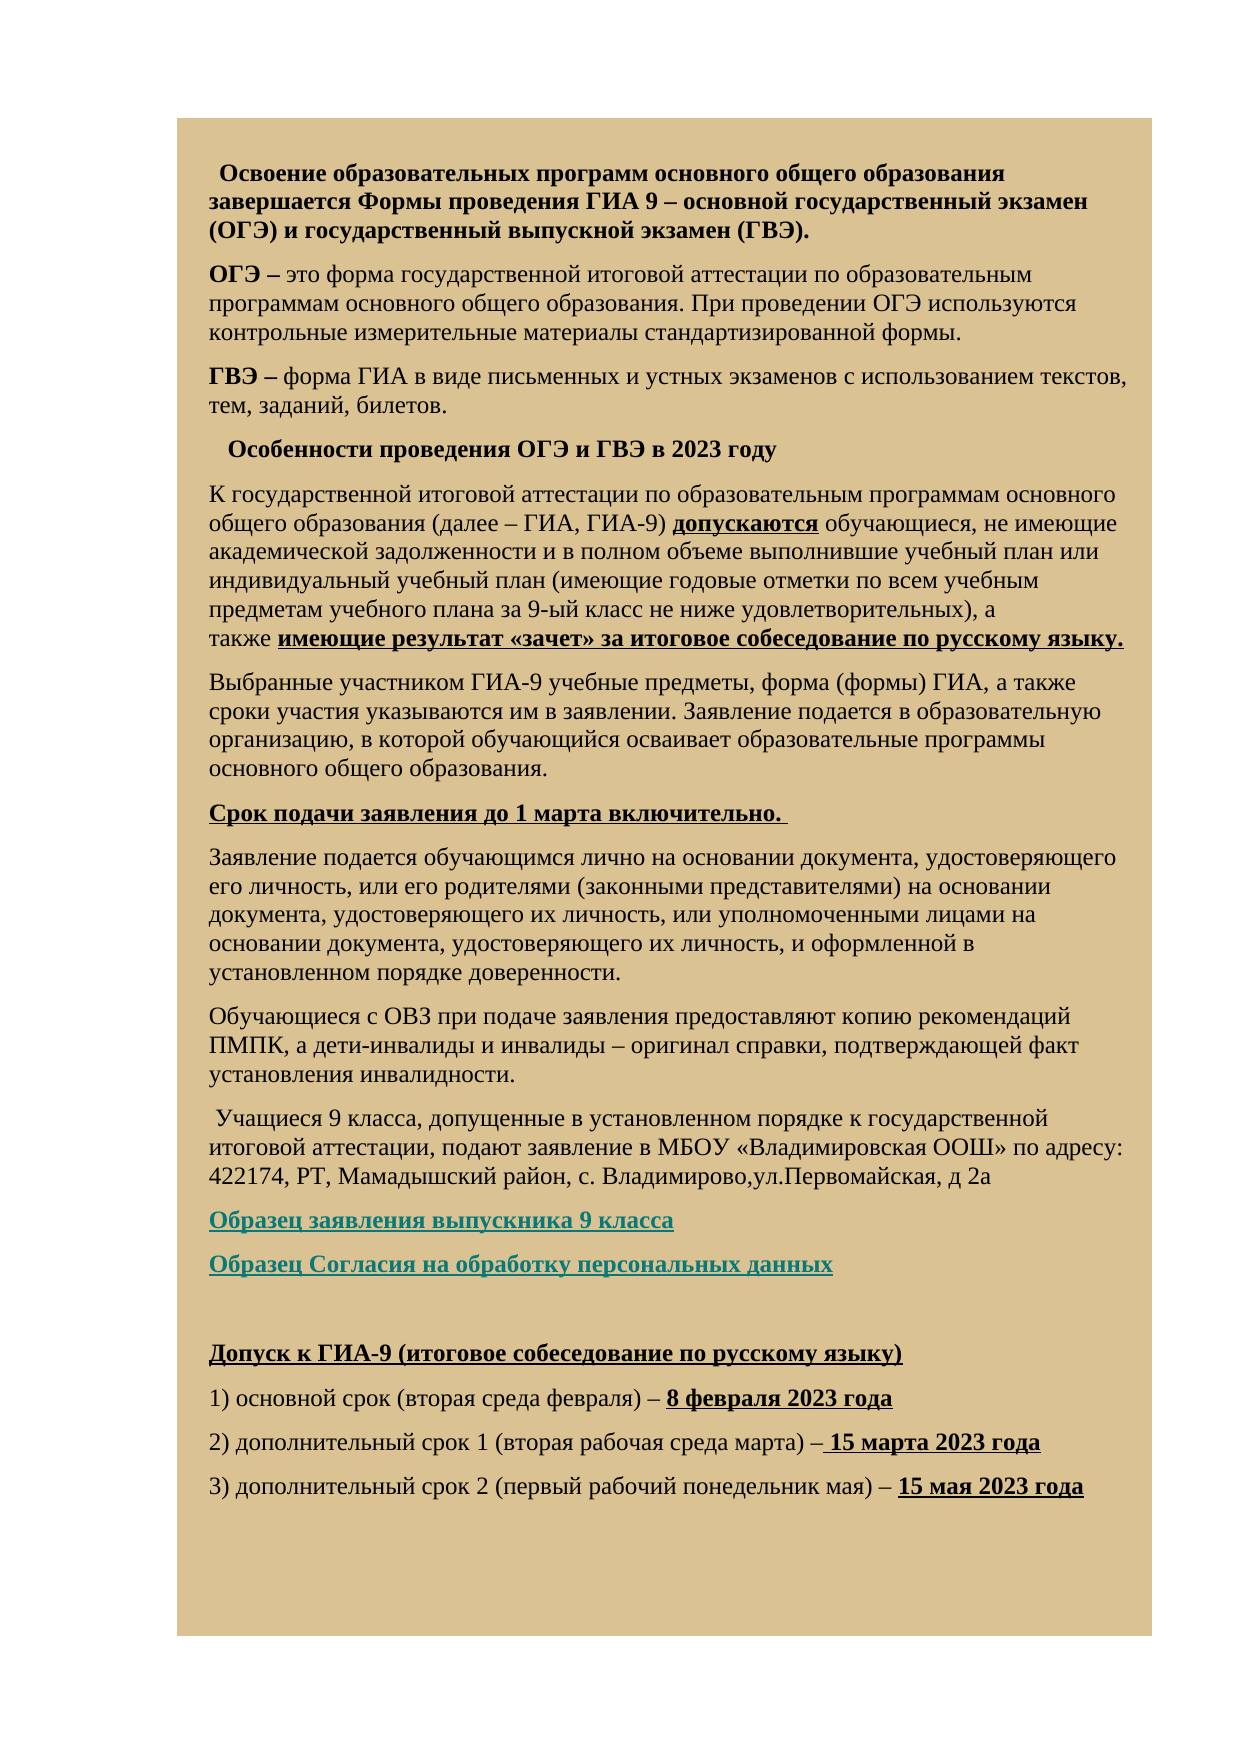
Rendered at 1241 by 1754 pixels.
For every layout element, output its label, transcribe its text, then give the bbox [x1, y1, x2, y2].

table_header Освоение образовательных программ основного общего образования завершается Формы проведения ГИА 9 – основной государственный экзамен (ОГЭ) и государственный выпускной экзамен (ГВЭ). ОГЭ – это форма государственной итоговой аттестации по образовательным программам основного общего образования. При проведении ОГЭ используются контрольные измерительные материалы стандартизированной формы. ГВЭ – форма ГИА в виде письменных и устных экзаменов с использованием текстов, тем, заданий, билетов. Особенности проведения ОГЭ и ГВЭ в 2023 году К государственной итоговой аттестации по образовательным программам основного общего образования (далее – ГИА, ГИА-9) допускаются обучающиеся, не имеющие академической задолженности и в полном объеме выполнившие учебный план или индивидуальный учебный план (имеющие годовые отметки по всем учебным предметам учебного плана за 9-ый класс не ниже удовлетворительных), а также имеющие результат «зачет» за итоговое собеседование по русскому языку. Выбранные участником ГИА-9 учебные предметы, форма (формы) ГИА, а также сроки участия указываются им в заявлении. Заявление подается в образовательную организацию, в которой обучающийся осваивает образовательные программы основного общего образования. Срок подачи заявления до 1 марта включительно. Заявление подается обучающимся лично на основании документа, удостоверяющего его личность, или его родителями (законными представителями) на основании документа, удостоверяющего их личность, или уполномоченными лицами на основании документа, удостоверяющего их личность, и оформленной в установленном порядке доверенности. Обучающиеся с ОВЗ при подаче заявления предоставляют копию рекомендаций ПМПК, а дети-инвалиды и инвалиды – оригинал справки, подтверждающей факт установления инвалидности. Учащиеся 9 класса, допущенные в установленном порядке к государственной итоговой аттестации, подают заявление в МБОУ «Владимировская ООШ» по адресу: 422174, РТ, Мамадышский район, с. Владимирово,ул.Первомайская, д 2а Образец заявления выпускника 9 класса Образец Согласия на обработку персональных данных Допуск к ГИА-9 (итоговое собеседование по русскому языку) 1) основной срок (вторая среда февраля) – 8 февраля 2023 года 2) дополнительный срок 1 (вторая рабочая среда марта) – 15 марта 2023 года 3) дополнительный срок 2 (первый рабочий понедельник мая) – 15 мая 2023 года [177, 118, 1151, 1636]
